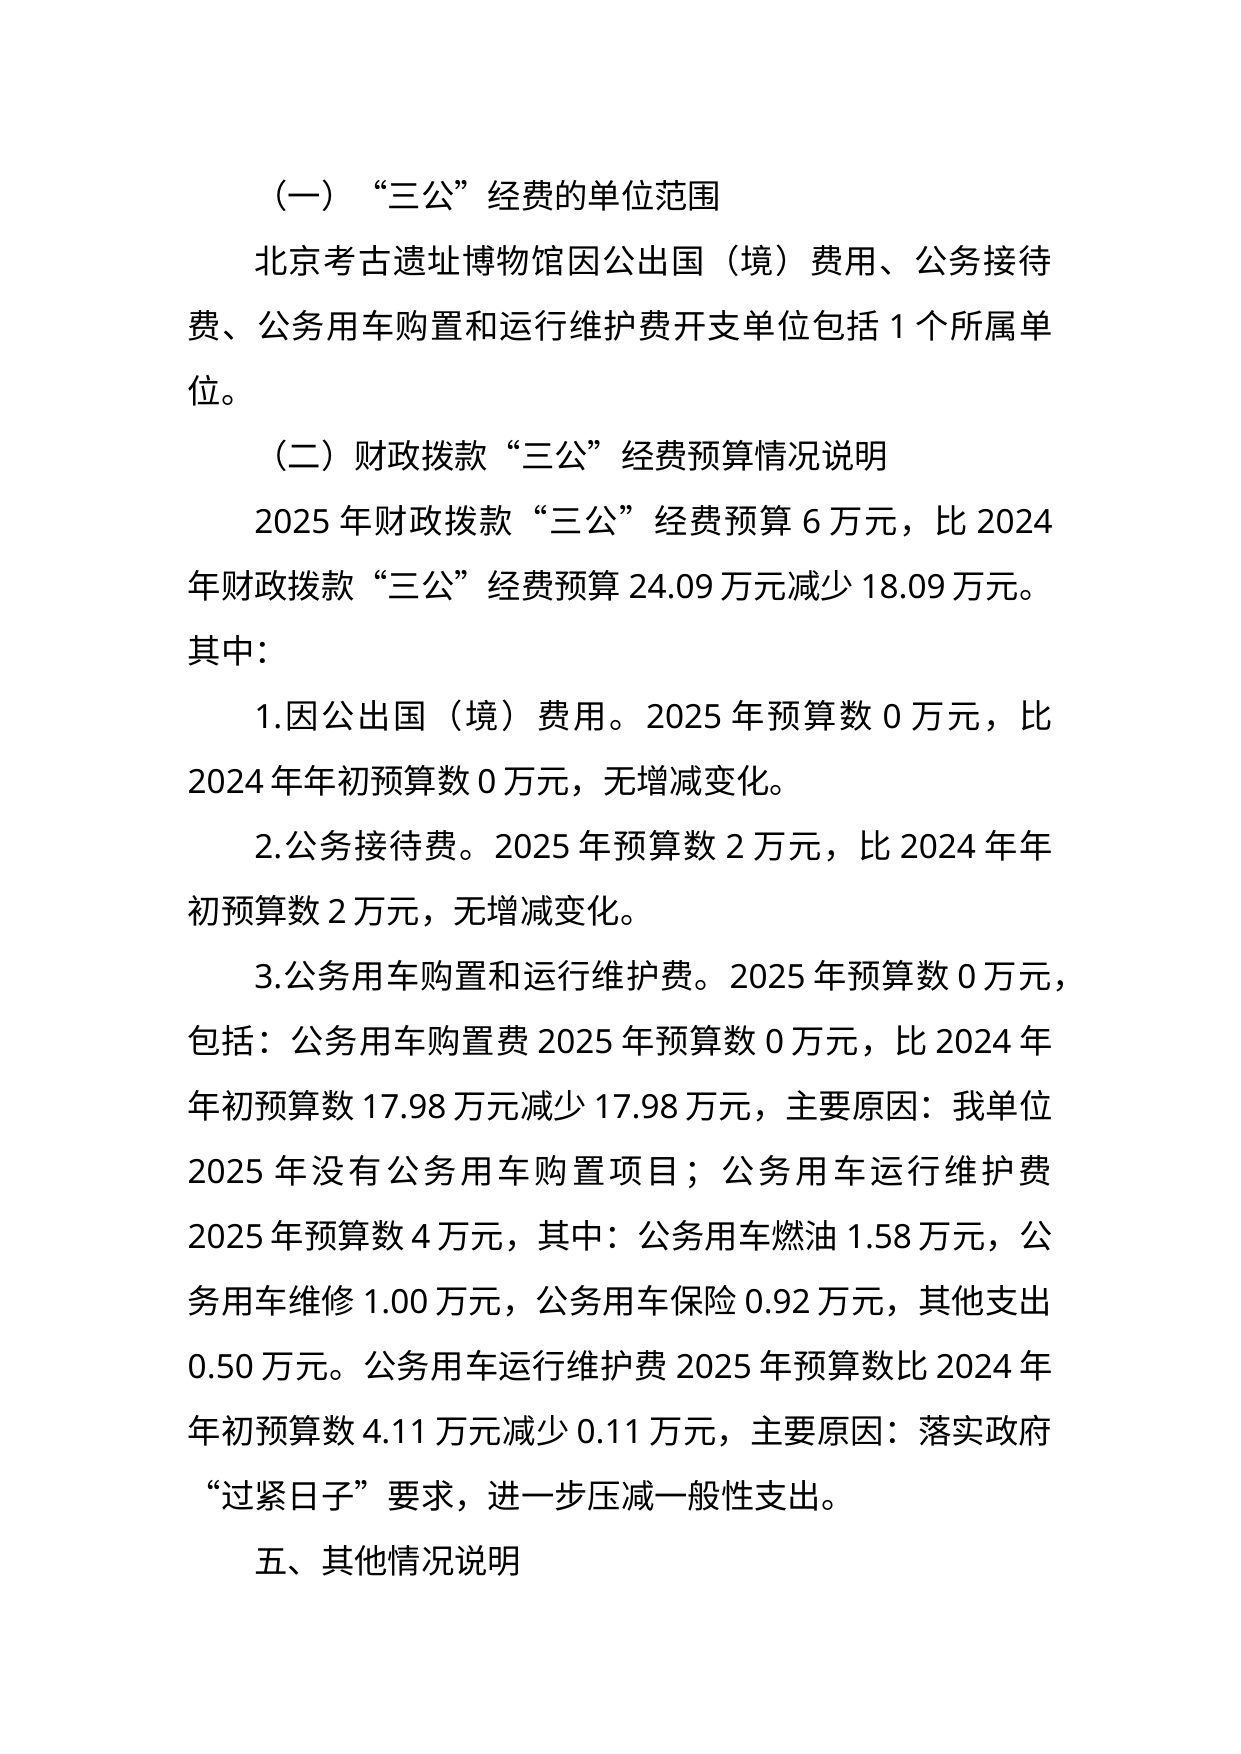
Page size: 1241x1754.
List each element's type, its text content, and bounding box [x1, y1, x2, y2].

text 北京考古遗址博物馆因公出国（境）费用、公务接待费、公务用车购置和运行维护费开支单位包括1个所属单位。 [187, 227, 1053, 422]
text 3.公务用车购置和运行维护费。2025年预算数0万元，包括：公务用车购置费2025年预算数0万元，比2024年年初预算数17.98万元减少17.98万元，主要原因：我单位2025年没有公务用车购置项目；公务用车运行维护费2025年预算数4万元，其中：公务用车燃油1.58万元，公务用车维修1.00万元，公务用车保险0.92万元，其他支出0.50万元。公务用车运行维护费2025年预算数比2024年年初预算数4.11万元减少0.11万元，主要原因：落实政府“过紧日子”要求，进一步压减一般性支出。 [187, 942, 1053, 1527]
text （一）“三公”经费的单位范围 [187, 162, 1053, 227]
text （二）财政拨款“三公”经费预算情况说明 [187, 422, 1053, 487]
text 2.公务接待费。2025年预算数2万元，比2024年年初预算数2万元，无增减变化。 [187, 812, 1053, 942]
text 1.因公出国（境）费用。2025年预算数0万元，比2024年年初预算数0万元，无增减变化。 [187, 682, 1053, 812]
text 五、其他情况说明 [187, 1527, 1053, 1592]
text 2025年财政拨款“三公”经费预算6万元，比2024年财政拨款“三公”经费预算24.09万元减少18.09万元。其中： [187, 487, 1053, 682]
